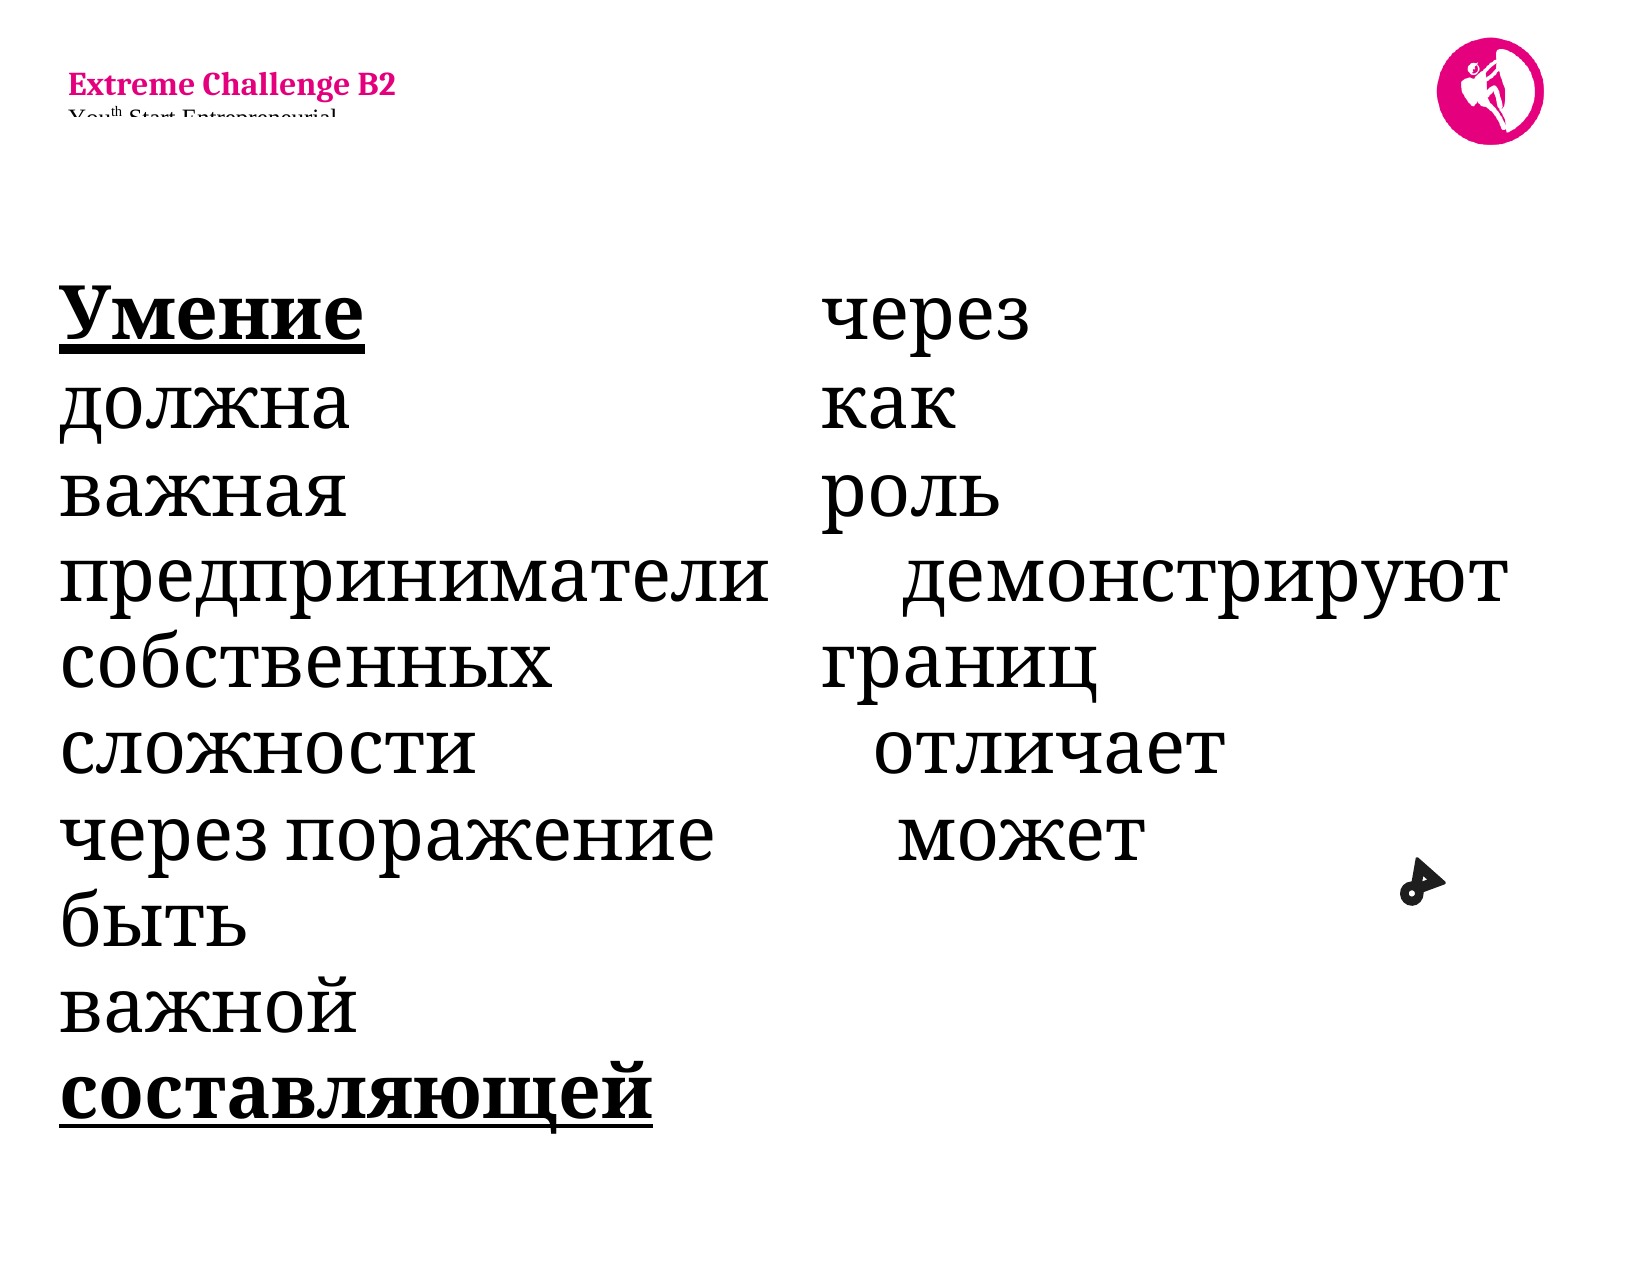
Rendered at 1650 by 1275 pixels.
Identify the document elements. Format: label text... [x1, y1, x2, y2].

picture [1436, 37, 1544, 145]
text Умение через [59, 272, 1524, 358]
text важная роль [59, 446, 1524, 533]
text собственных границ сложности отличает [59, 620, 1251, 792]
text предприниматели демонстрируют [59, 534, 1514, 620]
text важной составляющей [59, 965, 1388, 1137]
text через поражение может быть [59, 792, 1286, 965]
subtitle должна как [59, 358, 1524, 446]
